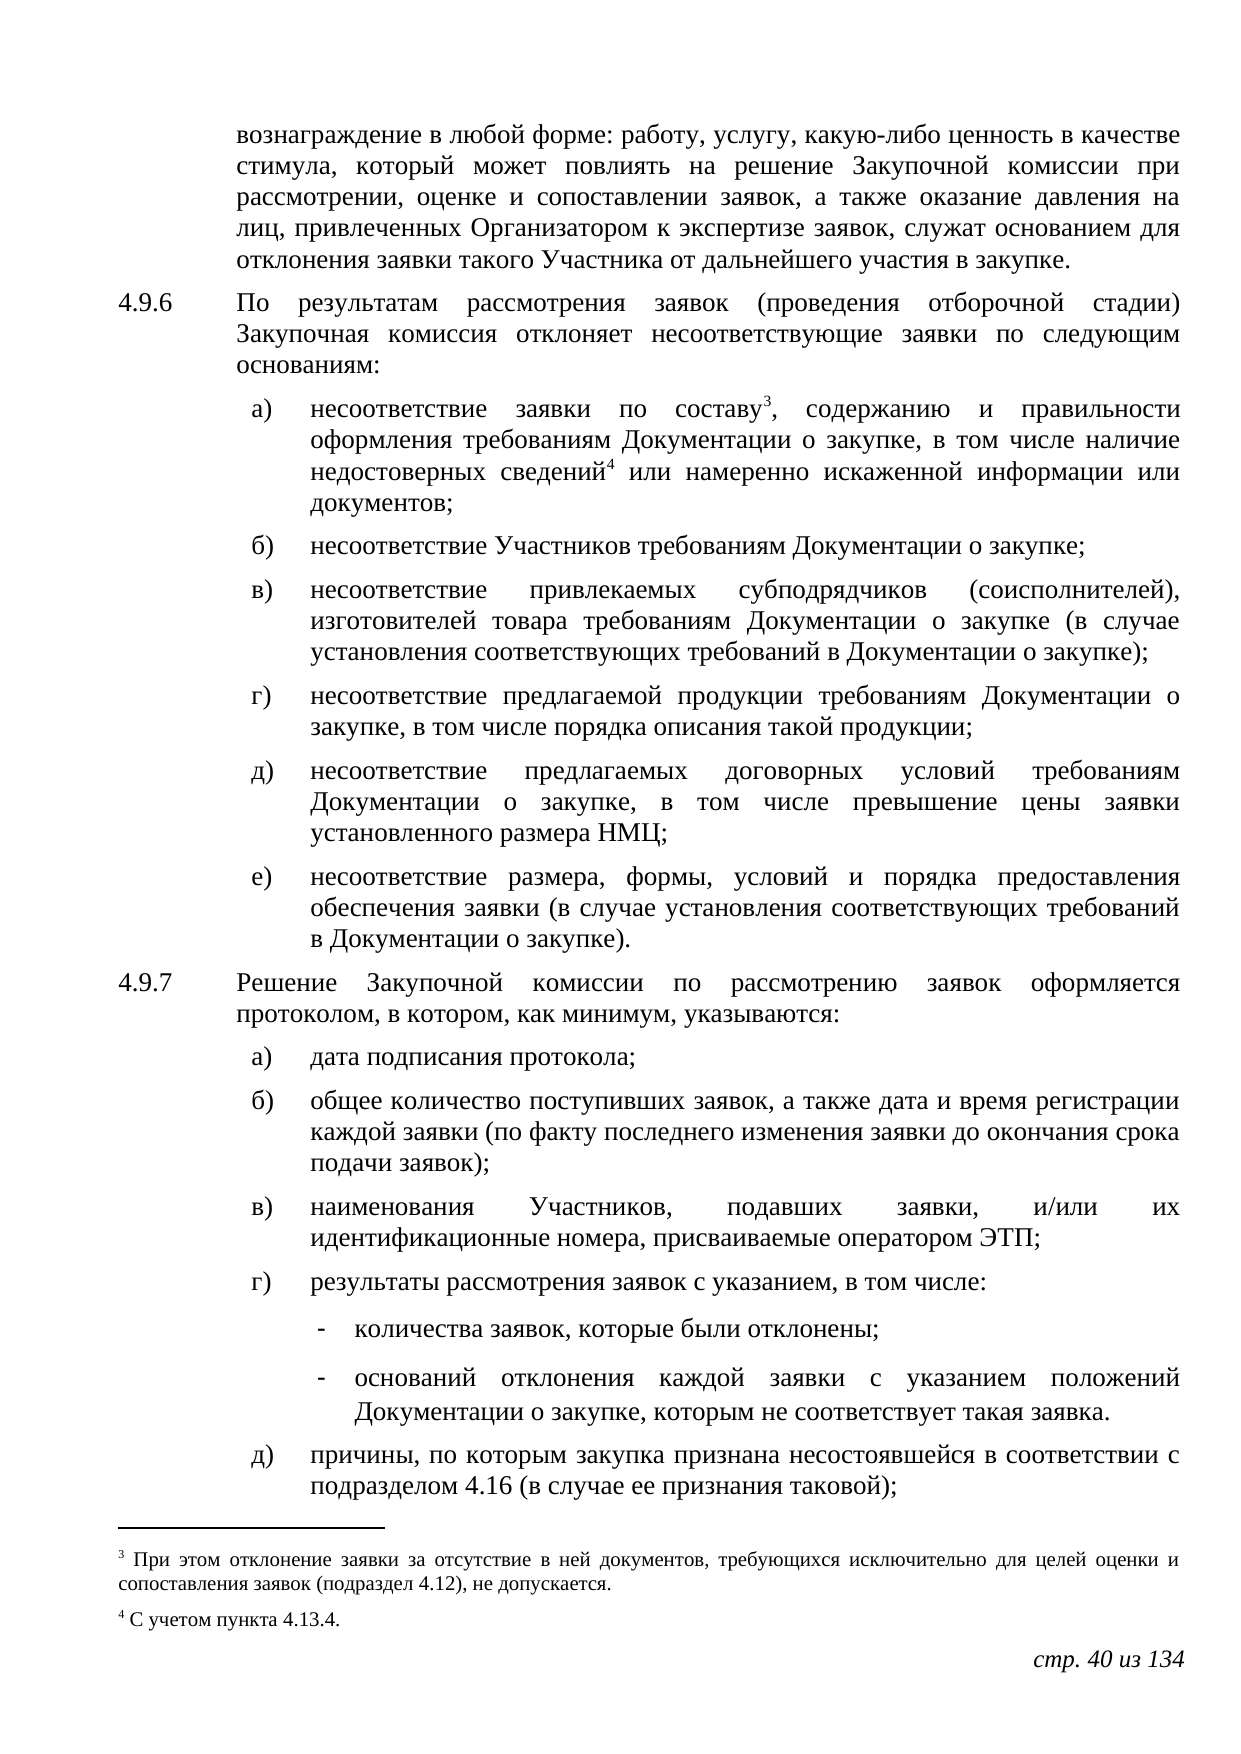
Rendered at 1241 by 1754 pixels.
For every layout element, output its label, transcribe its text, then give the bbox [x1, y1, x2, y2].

text несоответствие предлагаемых договорных условий требованиям Документации о закупке, в том числе превышение цены заявки установленного размера НМЦ; [251, 754, 1181, 847]
list оснований отклонения каждой заявки с указанием положений Документации о закупке, которым не соответствует такая заявка. [317, 1358, 1181, 1426]
text Решение Закупочной комиссии по рассмотрению заявок оформляется протоколом, в котором, как минимум, указываются: [118, 966, 1181, 1028]
list количества заявок, которые были отклонены; [317, 1308, 1181, 1345]
text общее количество поступивших заявок, а также дата и время регистрации каждой заявки (по факту последнего изменения заявки до окончания срока подачи заявок); [251, 1084, 1181, 1177]
text наименования Участников, подавших заявки, и/или их идентификационные номера, присваиваемые оператором ЭТП; [251, 1190, 1181, 1252]
text несоответствие заявки по составу, содержанию и правильности оформления требованиям Документации о закупке, в том числе наличие недостоверных сведений или намеренно искаженной информации или документов; [251, 392, 1181, 517]
text результаты рассмотрения заявок с указанием, в том числе: [251, 1265, 1181, 1296]
text причины, по которым закупка признана несостоявшейся в соответствии с подразделом 4.16 (в случае ее признания таковой); [251, 1438, 1181, 1501]
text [118, 118, 1181, 274]
text дата подписания протокола; [251, 1040, 1181, 1072]
text По результатам рассмотрения заявок (проведения отборочной стадии) Закупочная комиссия отклоняет несоответствующие заявки по следующим основаниям: [118, 286, 1181, 380]
text несоответствие привлекаемых субподрядчиков (соисполнителей), изготовителей товара требованиям Документации о закупке (в случае установления соответствующих требований в Документации о закупке); [251, 573, 1181, 666]
text несоответствие Участников требованиям Документации о закупке; [251, 529, 1181, 561]
text несоответствие размера, формы, условий и порядка предоставления обеспечения заявки (в случае установления соответствующих требований в Документации о закупке). [251, 860, 1181, 953]
text несоответствие предлагаемой продукции требованиям Документации о закупке, в том числе порядка описания такой продукции; [251, 679, 1181, 741]
